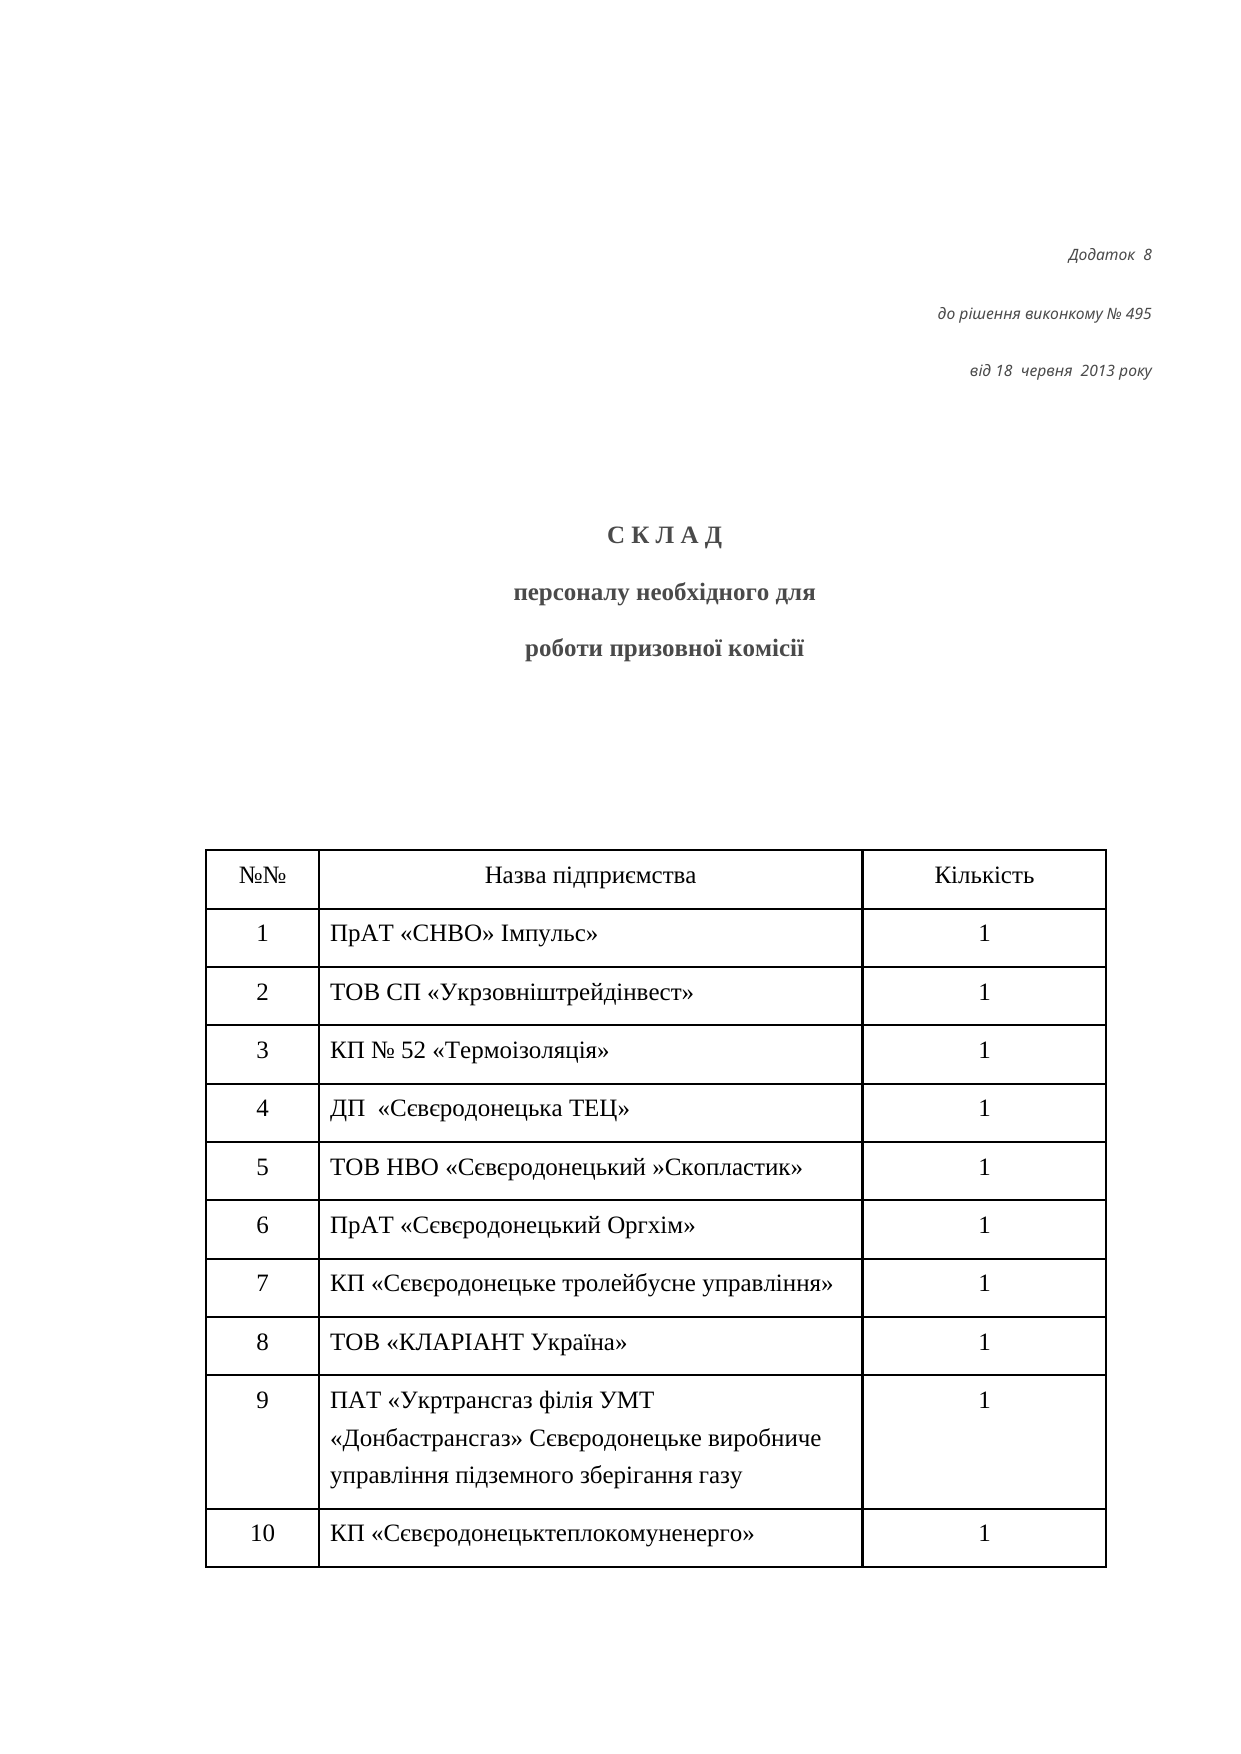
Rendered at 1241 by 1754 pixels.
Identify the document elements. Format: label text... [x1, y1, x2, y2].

table_cell 1 [864, 910, 1105, 966]
table_cell ДП «Сєвєродонецька ТЕЦ» [320, 1085, 861, 1141]
text від 18 червня 2013 року [177, 343, 1152, 381]
text роботи призовної комісії [177, 624, 1152, 662]
text до рішення виконкому № 495 [177, 287, 1152, 324]
table_cell 1 [864, 1201, 1105, 1258]
table_cell 1 [864, 1085, 1105, 1141]
table_cell 8 [207, 1318, 318, 1374]
table_cell ПрАТ «СНВО» Імпульс» [320, 910, 861, 966]
table_cell 1 [864, 1376, 1105, 1508]
table_cell 1 [864, 1260, 1105, 1316]
table_cell КП «Сєвєродонецьке тролейбусне управління» [320, 1260, 861, 1316]
table_header Назва підприємства [320, 851, 861, 908]
table_cell ТОВ НВО «Сєвєродонецький »Скопластик» [320, 1143, 861, 1199]
table_cell КП № 52 «Термоізоляція» [320, 1026, 861, 1083]
table_cell 5 [207, 1143, 318, 1199]
text Додаток 8 [177, 231, 1152, 268]
table_cell 10 [207, 1510, 318, 1566]
table_cell 6 [207, 1201, 318, 1258]
table_cell ПрАТ «Сєвєродонецький Оргхім» [320, 1201, 861, 1258]
table_cell 1 [207, 910, 318, 966]
table_cell 1 [864, 1510, 1105, 1566]
table_cell 1 [864, 968, 1105, 1024]
table_cell ТОВ СП «Укрзовніштрейдінвест» [320, 968, 861, 1024]
table_cell ТОВ «КЛАРІАНТ Україна» [320, 1318, 861, 1374]
table_cell 1 [864, 1026, 1105, 1083]
text персоналу необхідного для [177, 568, 1152, 606]
table_cell 7 [207, 1260, 318, 1316]
table_cell ПАТ «Укртрансгаз філія УМТ «Донбастрансгаз» Сєвєродонецьке виробниче управління підземного зберігання газу [320, 1376, 861, 1508]
table_cell 3 [207, 1026, 318, 1083]
table_cell 4 [207, 1085, 318, 1141]
table_cell 1 [864, 1318, 1105, 1374]
text С К Л А Д [177, 512, 1152, 549]
table_cell КП «Сєвєродонецьктеплокомуненерго» [320, 1510, 861, 1566]
table_cell 9 [207, 1376, 318, 1508]
table_cell 1 [864, 1143, 1105, 1199]
table_header №№ [207, 851, 318, 908]
table_header Кількість [864, 851, 1105, 908]
table_cell 2 [207, 968, 318, 1024]
